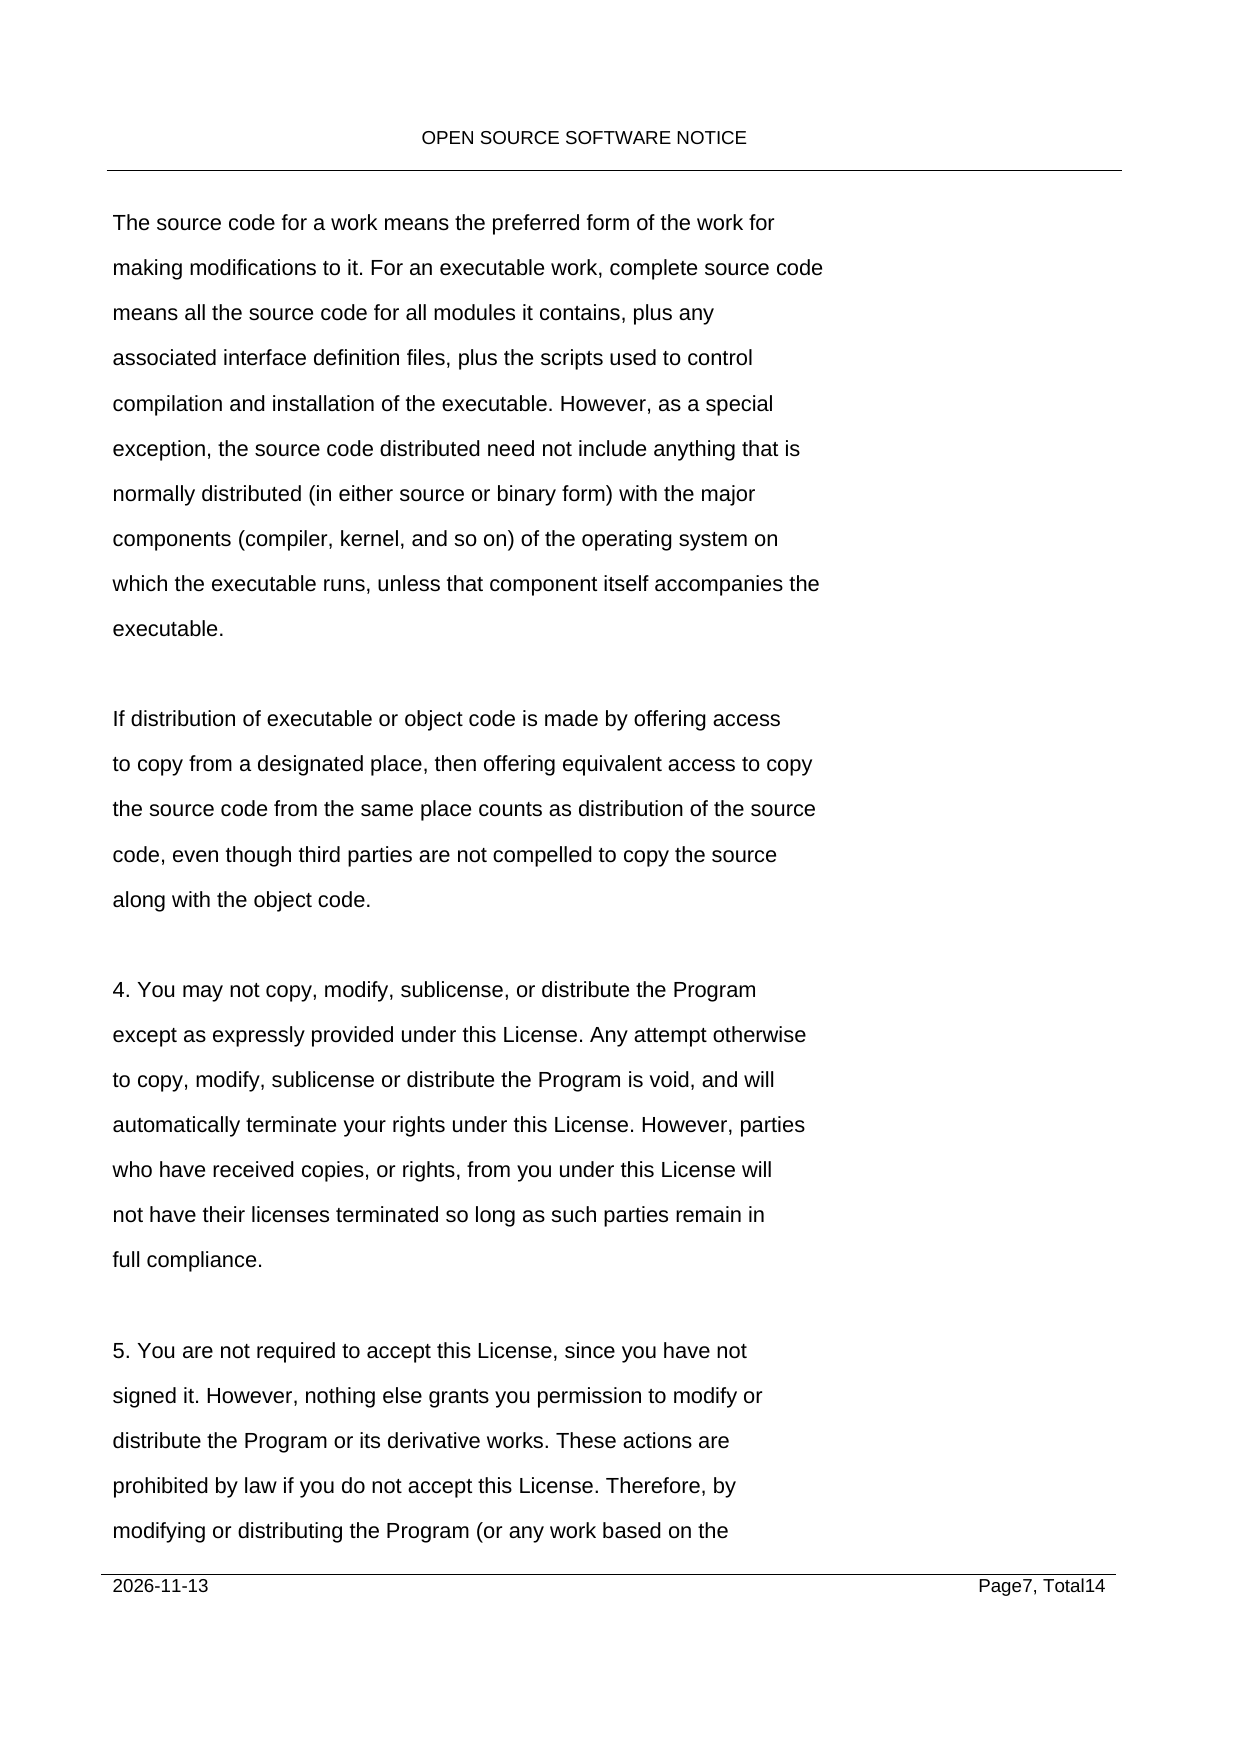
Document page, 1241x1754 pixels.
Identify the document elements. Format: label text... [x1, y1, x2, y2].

text The source code for a work means the preferred form of the work for [112, 206, 1128, 239]
text except as expressly provided under this License. Any attempt otherwise [112, 1018, 1128, 1051]
text distribute the Program or its derivative works. These actions are [112, 1424, 1128, 1457]
text normally distributed (in either source or binary form) with the major [112, 477, 1128, 509]
text signed it. However, nothing else grants you permission to modify or [112, 1379, 1128, 1412]
text making modifications to it. For an executable work, complete source code [112, 251, 1128, 284]
text compilation and installation of the executable. However, as a special [112, 387, 1128, 419]
text modifying or distributing the Program (or any work based on the [112, 1514, 1128, 1547]
text prohibited by law if you do not accept this License. Therefore, by [112, 1469, 1128, 1502]
text automatically terminate your rights under this License. However, parties [112, 1108, 1128, 1141]
text means all the source code for all modules it contains, plus any [112, 297, 1128, 329]
text components (compiler, kernel, and so on) of the operating system on [112, 522, 1128, 554]
text code, even though third parties are not compelled to copy the source [112, 838, 1128, 870]
text If distribution of executable or object code is made by offering access [112, 702, 1128, 735]
text to copy, modify, sublicense or distribute the Program is void, and will [112, 1063, 1128, 1096]
text full compliance. [112, 1244, 1128, 1276]
text exception, the source code distributed need not include anything that is [112, 432, 1128, 464]
text 4. You may not copy, modify, sublicense, or distribute the Program [112, 973, 1128, 1006]
text 5. You are not required to accept this License, since you have not [112, 1334, 1128, 1366]
text which the executable runs, unless that component itself accompanies the [112, 567, 1128, 600]
text the source code from the same place counts as distribution of the source [112, 793, 1128, 825]
text not have their licenses terminated so long as such parties remain in [112, 1199, 1128, 1231]
text associated interface definition files, plus the scripts used to control [112, 342, 1128, 374]
text who have received copies, or rights, from you under this License will [112, 1153, 1128, 1186]
text along with the object code. [112, 883, 1128, 915]
text to copy from a designated place, then offering equivalent access to copy [112, 748, 1128, 780]
text executable. [112, 612, 1128, 645]
